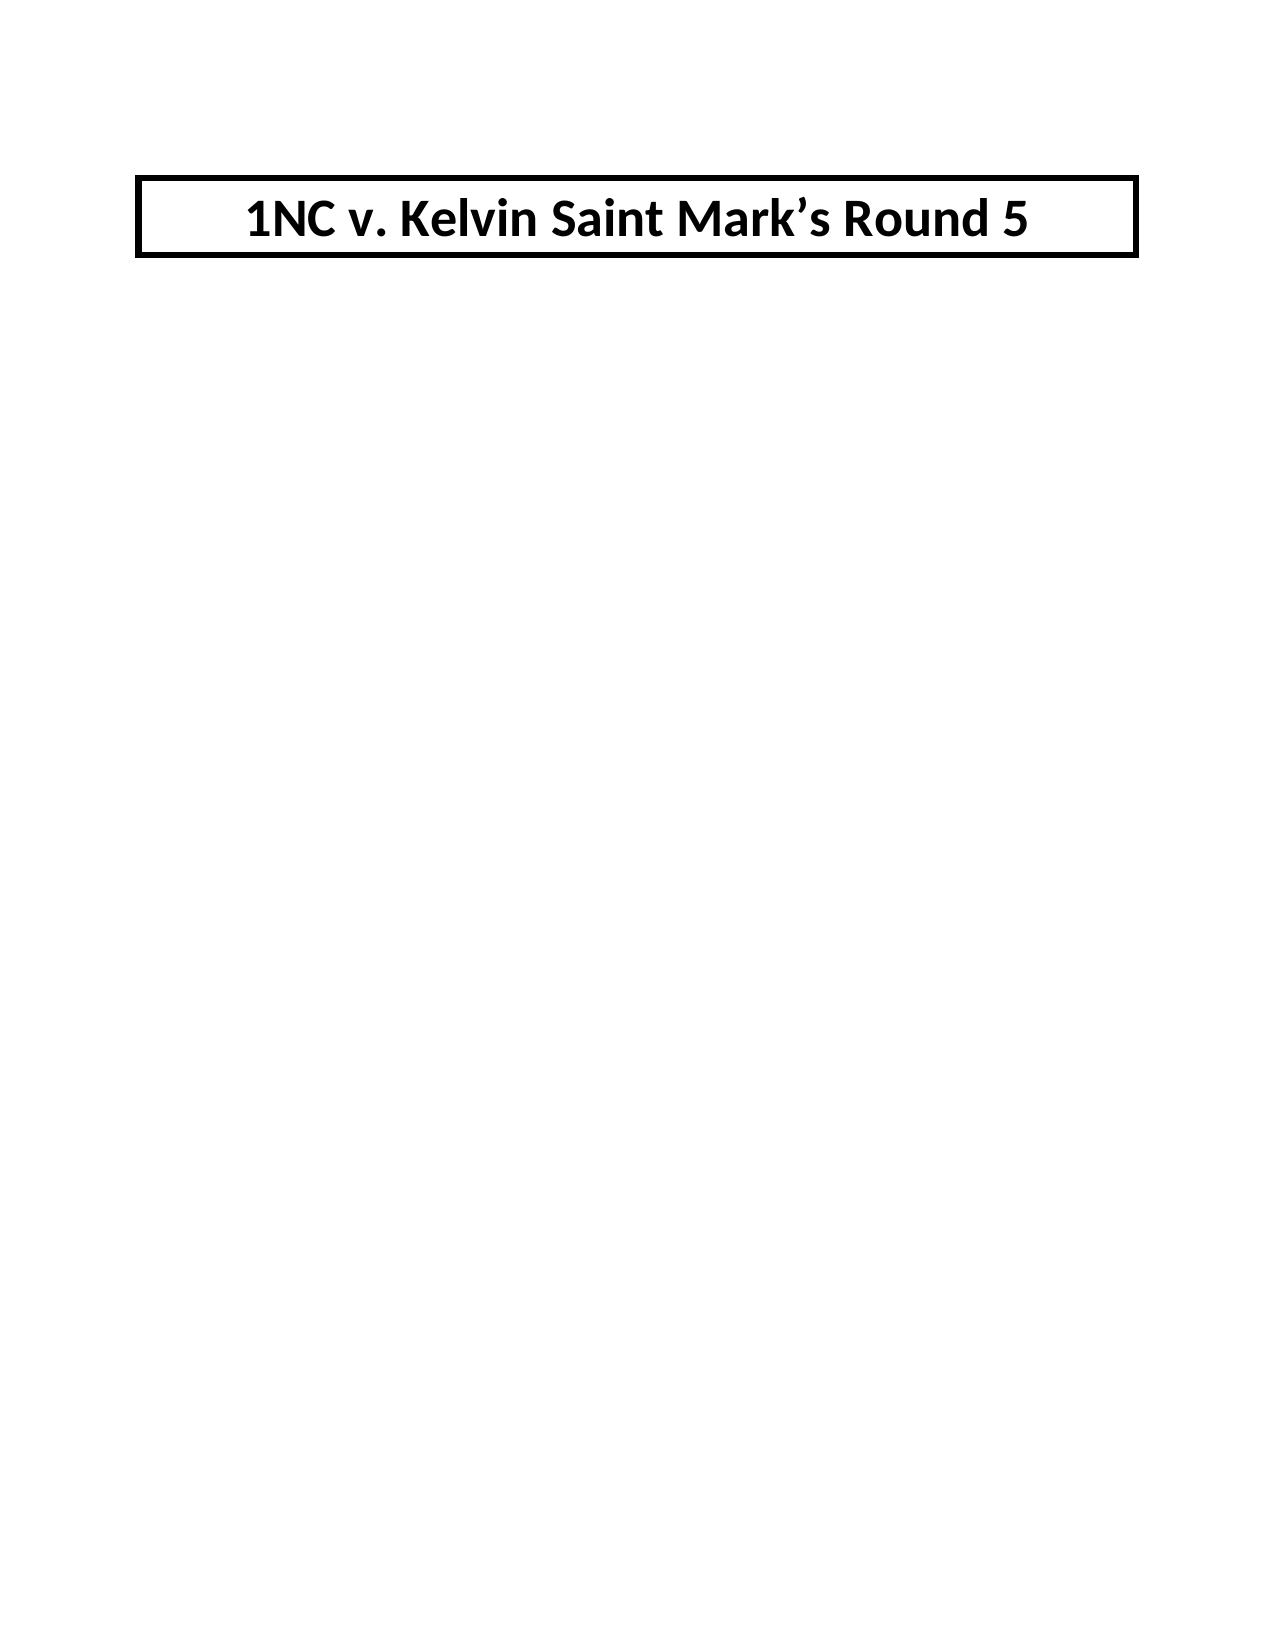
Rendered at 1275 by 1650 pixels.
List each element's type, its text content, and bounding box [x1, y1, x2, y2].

subtitle 1NC v. Kelvin Saint Mark’s Round 5 [142, 181, 1133, 252]
